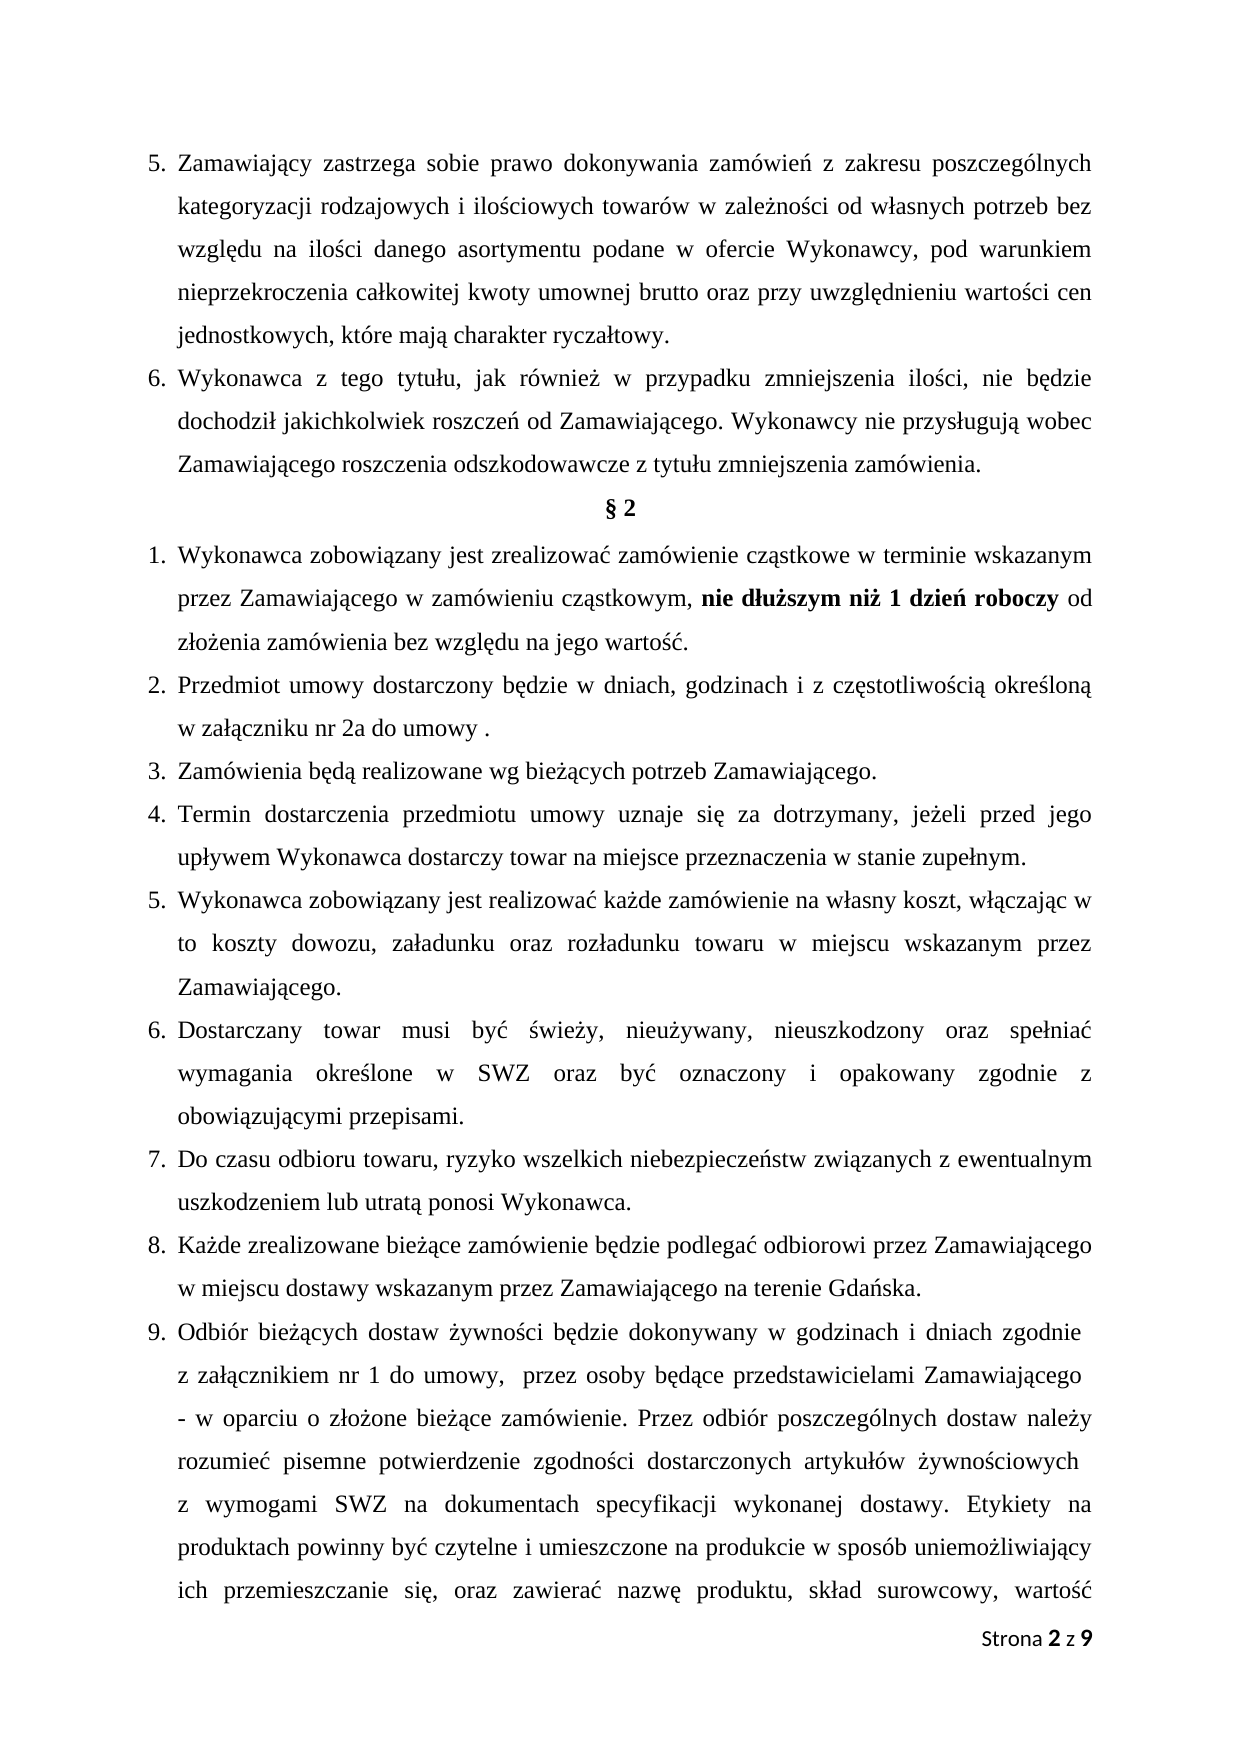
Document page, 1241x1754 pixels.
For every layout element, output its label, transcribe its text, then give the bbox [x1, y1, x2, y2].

list Do czasu odbioru towaru, ryzyko wszelkich niebezpieczeństw związanych z ewentualnym uszkodzeniem lub utratą ponosi Wykonawca. [148, 1144, 1093, 1216]
list Wykonawca zobowiązany jest realizować każde zamówienie na własny koszt, włączając w to koszty dowozu, załadunku oraz rozładunku towaru w miejscu wskazanym przez Zamawiającego. [148, 885, 1093, 1000]
list Każde zrealizowane bieżące zamówienie będzie podlegać odbiorowi przez Zamawiającego w miejscu dostawy wskazanym przez Zamawiającego na terenie Gdańska. [148, 1230, 1093, 1302]
list Zamawiający zastrzega sobie prawo dokonywania zamówień z zakresu poszczególnych kategoryzacji rodzajowych i ilościowych towarów w zależności od własnych potrzeb bez względu na ilości danego asortymentu podane w ofercie Wykonawcy, pod warunkiem nieprzekroczenia całkowitej kwoty umownej brutto oraz przy uwzględnieniu wartości cen jednostkowych, które mają charakter ryczałtowy. [148, 148, 1093, 349]
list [148, 1317, 1093, 1604]
list Przedmiot umowy dostarczony będzie w dniach, godzinach i z częstotliwością określoną w załączniku nr 2a do umowy . [148, 670, 1093, 742]
list Wykonawca z tego tytułu, jak również w przypadku zmniejszenia ilości, nie będzie dochodził jakichkolwiek roszczeń od Zamawiającego. Wykonawcy nie przysługują wobec Zamawiającego roszczenia odszkodowawcze z tytułu zmniejszenia zamówienia. [148, 363, 1093, 478]
list Wykonawca zobowiązany jest zrealizować zamówienie cząstkowe w terminie wskazanym przez Zamawiającego w zamówieniu cząstkowym, nie dłuższym niż 1 dzień roboczy od złożenia zamówienia bez względu na jego wartość. [148, 540, 1093, 655]
text § 2 [148, 493, 1093, 521]
list Zamówienia będą realizowane wg bieżących potrzeb Zamawiającego. [148, 756, 1093, 785]
list Termin dostarczenia przedmiotu umowy uznaje się za dotrzymany, jeżeli przed jego upływem Wykonawca dostarczy towar na miejsce przeznaczenia w stanie zupełnym. [148, 799, 1093, 871]
list Dostarczany towar musi być świeży, nieużywany, nieuszkodzony oraz spełniać wymagania określone w SWZ oraz być oznaczony i opakowany zgodnie z obowiązującymi przepisami. [148, 1015, 1093, 1130]
